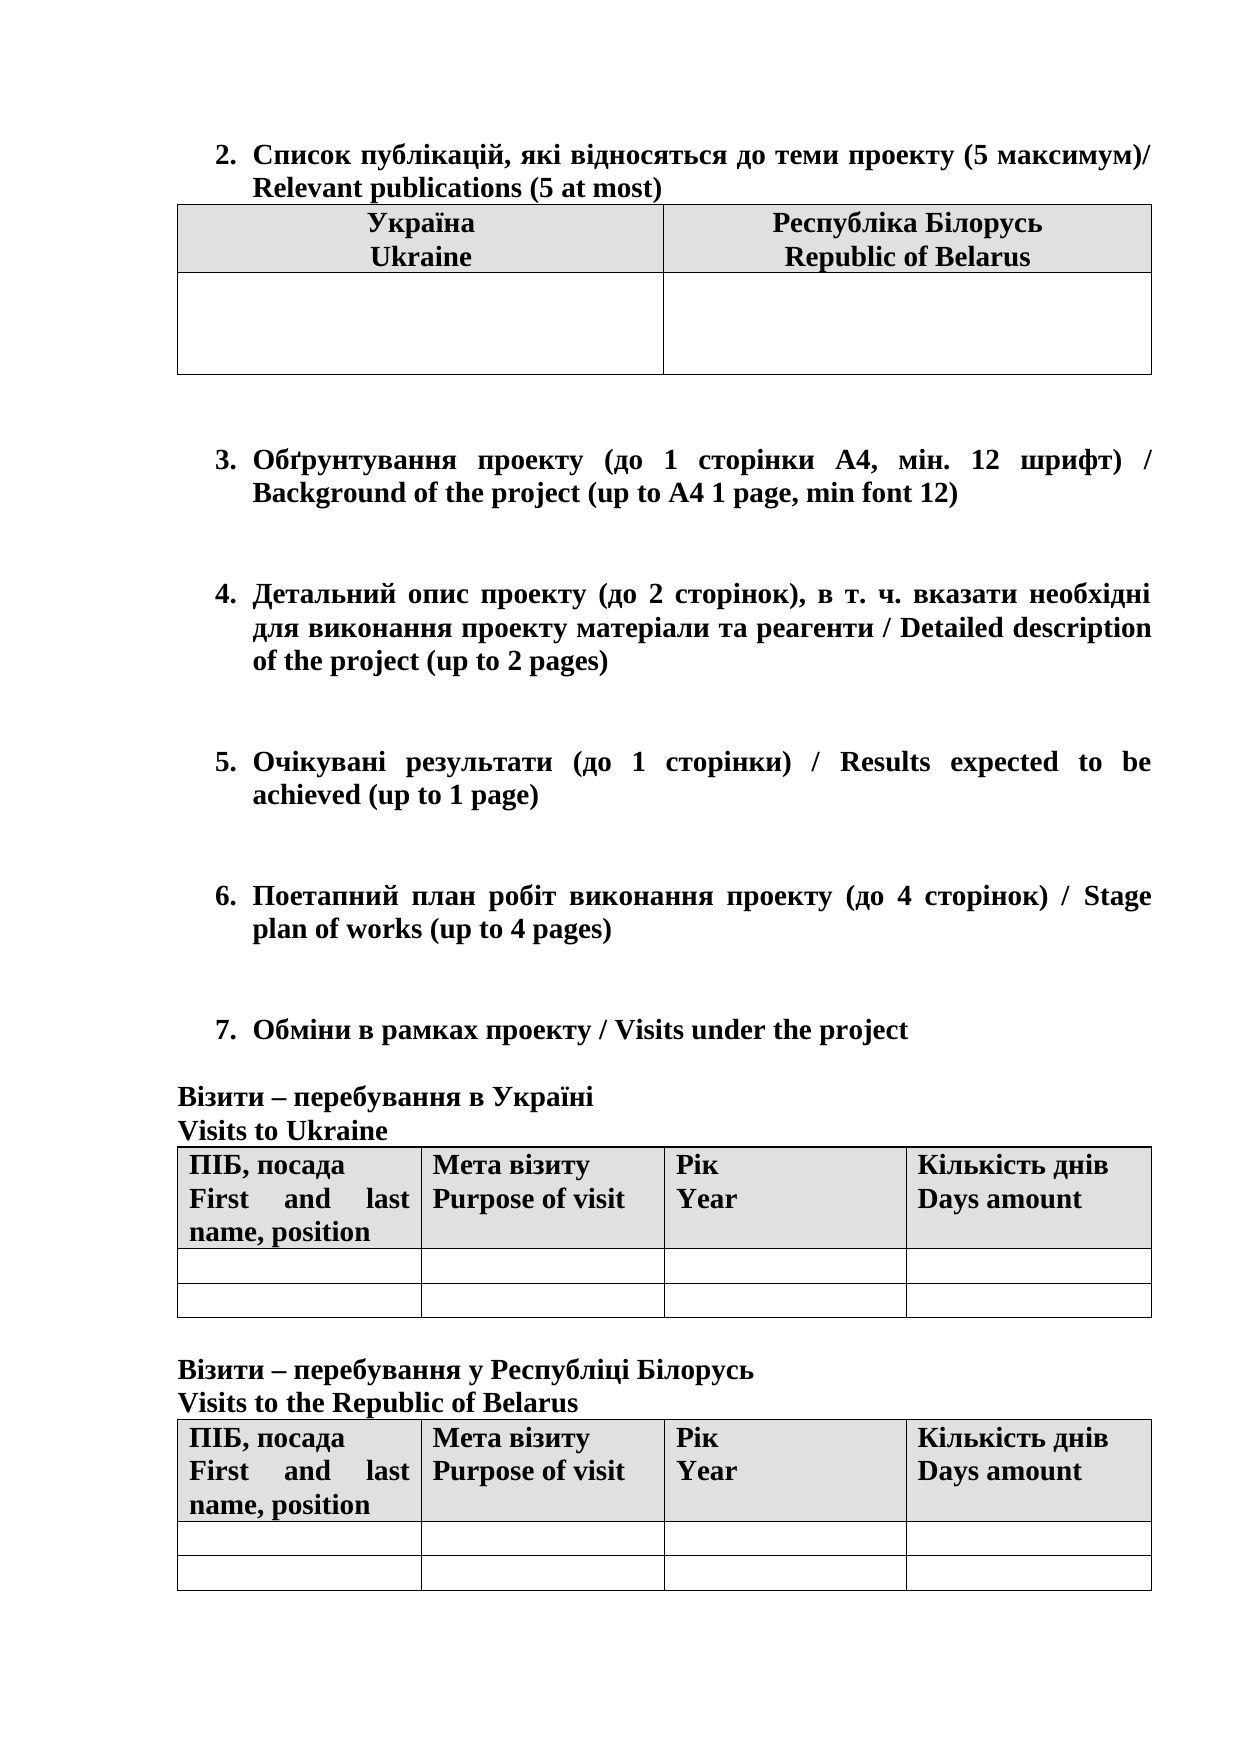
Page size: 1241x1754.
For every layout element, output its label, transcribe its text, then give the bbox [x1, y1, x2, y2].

table_cell [422, 1522, 664, 1555]
table_cell [907, 1556, 1151, 1590]
table_cell [422, 1556, 664, 1590]
text Visits to Ukraine [177, 1113, 1152, 1146]
table_header Кількість днів Days amount [907, 1420, 1151, 1521]
table_header Республіка Білорусь Republic of Belarus [664, 205, 1151, 272]
table_header Рік Year [665, 1148, 906, 1248]
table_header Рік Year [665, 1420, 906, 1521]
table_header Україна Ukraine [178, 205, 663, 272]
table_cell [664, 273, 1151, 374]
table_cell [665, 1556, 906, 1590]
list Список публікацій, які відносяться до теми проекту (5 максимум)/ Relevant publications (5 at most) [215, 137, 1152, 204]
table_header ПІБ, посада First and last name, position [178, 1420, 421, 1521]
table_header Мета візиту Purpose of visit [422, 1148, 664, 1248]
table_header Мета візиту Purpose of visit [422, 1420, 664, 1521]
table_header ПІБ, посада First and last name, position [178, 1148, 421, 1248]
table_cell [422, 1249, 664, 1283]
table_cell [178, 273, 663, 374]
list Обґрунтування проекту (до 1 сторінки А4, мін. 12 шрифт) / Background of the project (up to A4 1 page, min font 12) [215, 442, 1152, 509]
table_cell [665, 1522, 906, 1555]
table_cell [907, 1249, 1151, 1283]
table_cell [178, 1284, 421, 1317]
list Обміни в рамках проекту / Visits under the project [215, 1012, 1152, 1046]
table_cell [665, 1249, 906, 1283]
table_header Кількість днів Days amount [907, 1148, 1151, 1248]
table_cell [907, 1284, 1151, 1317]
list Детальний опис проекту (до 2 сторінок), в т. ч. вказати необхідні для виконання проекту матеріали та реагенти / Detailed description of the project (up to 2 pages) [215, 576, 1152, 677]
text Візити – перебування у Республіці Білорусь [177, 1352, 1152, 1385]
table_cell [178, 1522, 421, 1555]
table_cell [178, 1556, 421, 1590]
list Поетапний план робіт виконання проекту (до 4 сторінок) / Stage plan of works (up to 4 pages) [215, 878, 1152, 945]
table_cell [907, 1522, 1151, 1555]
text Visits to the Republic of Belarus [177, 1385, 1152, 1419]
table_cell [178, 1249, 421, 1283]
list Очікувані результати (до 1 сторінки) / Results expected to be achieved (up to 1 page) [215, 744, 1152, 811]
table_cell [422, 1284, 664, 1317]
table_cell [665, 1284, 906, 1317]
text Візити – перебування в Україні [177, 1079, 1152, 1113]
